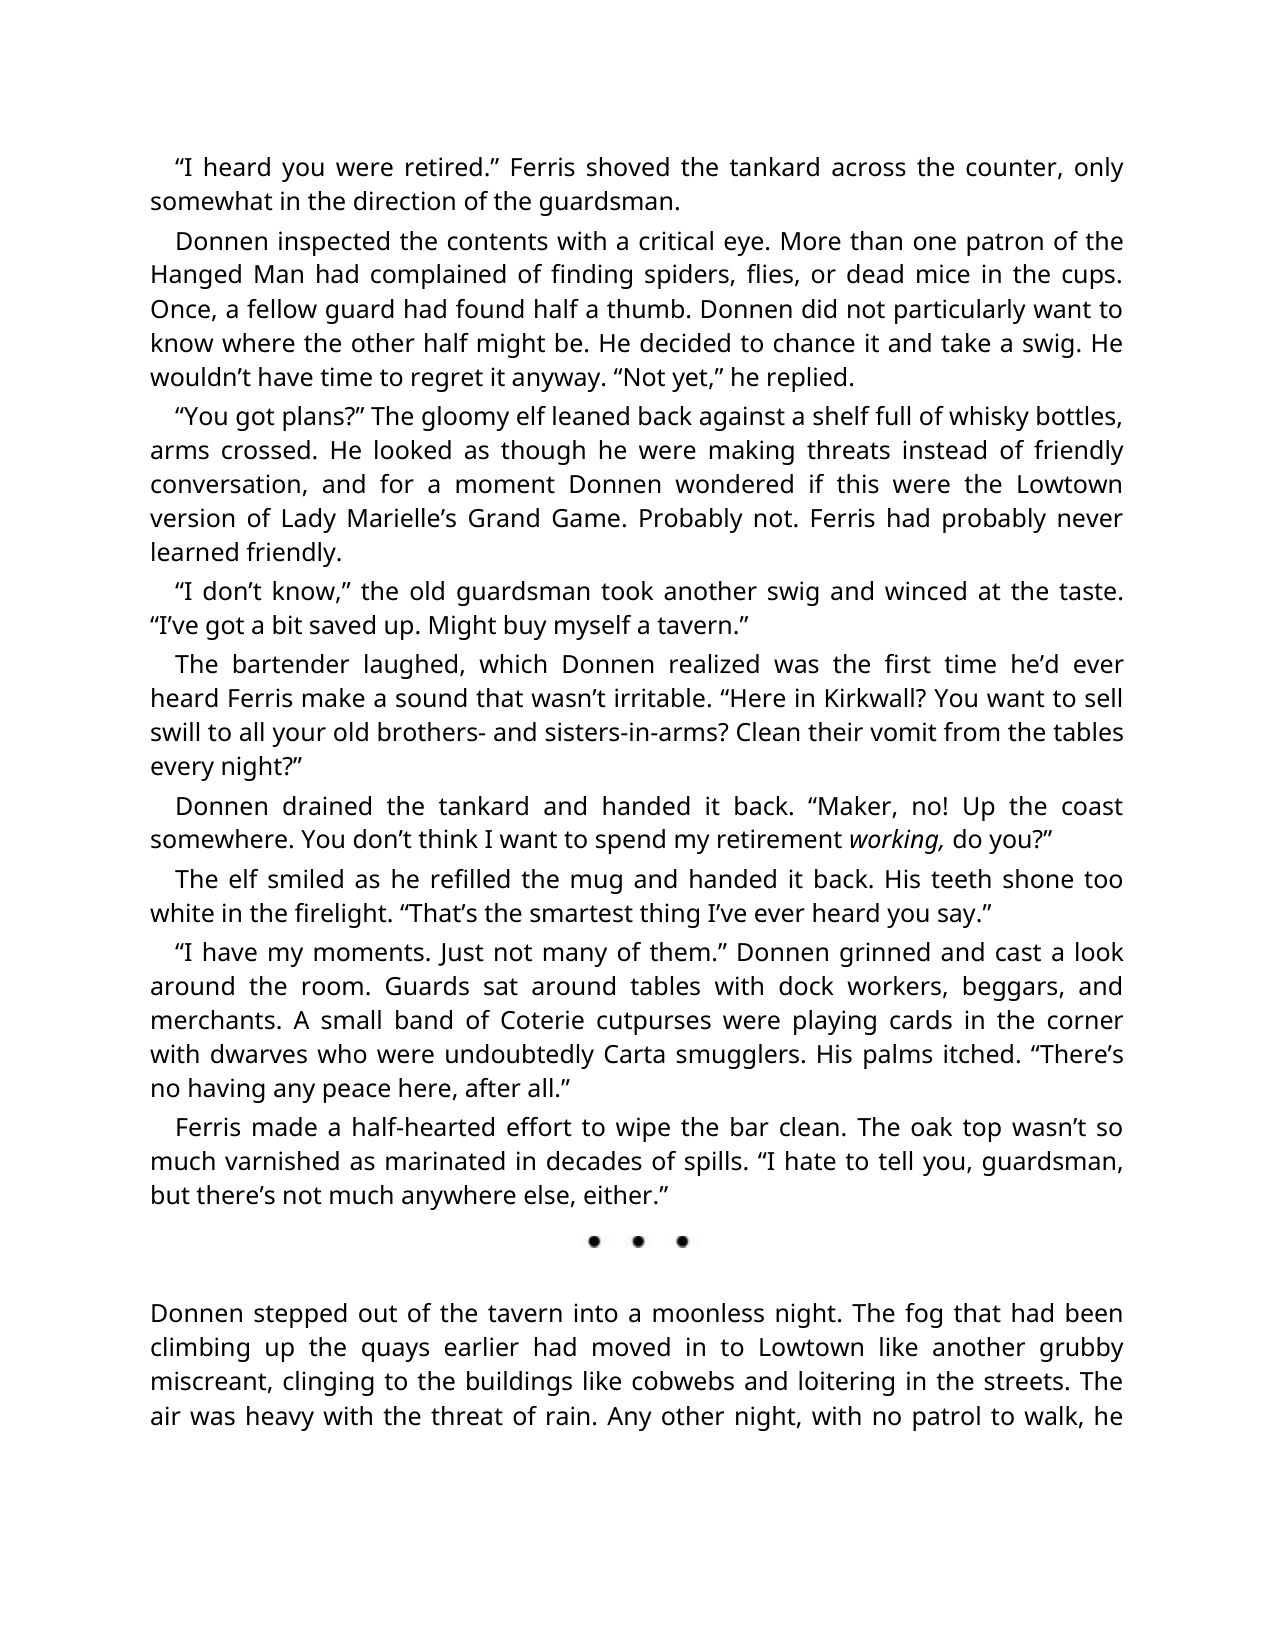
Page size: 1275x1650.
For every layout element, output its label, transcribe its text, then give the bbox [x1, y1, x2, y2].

text Ferris made a half-hearted effort to wipe the bar clean. The oak top wasn’t so much varnished as marinated in decades of spills. “I hate to tell you, guardsman, but there’s not much anywhere else, either.” [150, 1110, 1125, 1212]
picture [150, 1236, 1125, 1248]
text The bartender laughed, which Donnen realized was the first time he’d ever heard Ferris make a sound that wasn’t irritable. “Here in Kirkwall? You want to sell swill to all your old brothers- and sisters-in-arms? Clean their vomit from the tables every night?” [150, 647, 1125, 783]
text “You got plans?” The gloomy elf leaned back against a shelf full of whisky bottles, arms crossed. He looked as though he were making threats instead of friendly conversation, and for a moment Donnen wondered if this were the Lowtown version of Lady Marielle’s Grand Game. Probably not. Ferris had probably never learned friendly. [150, 398, 1125, 569]
text “I have my moments. Just not many of them.” Donnen grinned and cast a look around the room. Guards sat around tables with dock workers, beggars, and merchants. A small band of Coterie cutpurses were playing cards in the corner with dwarves who were undoubtedly Carta smugglers. His palms itched. “There’s no having any peace here, after all.” [150, 934, 1125, 1105]
text “I don’t know,” the old guardsman took another swig and winced at the taste. “I’ve got a bit saved up. Might buy myself a tavern.” [150, 574, 1125, 642]
text Donnen drained the tankard and handed it back. “Maker, no! Up the coast somewhere. You don’t think I want to spend my retirement working, do you?” [150, 788, 1125, 856]
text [150, 1296, 1125, 1432]
text The elf smiled as he refilled the mug and handed it back. His teeth shone too white in the firelight. “That’s the smartest thing I’ve ever heard you say.” [150, 861, 1125, 929]
text Donnen inspected the contents with a critical eye. More than one patron of the Hanged Man had complained of finding spiders, flies, or dead mice in the cups. Once, a fellow guard had found half a thumb. Donnen did not particularly want to know where the other half might be. He decided to chance it and take a swig. He wouldn’t have time to regret it anyway. “Not yet,” he replied. [150, 223, 1125, 393]
text “I heard you were retired.” Ferris shoved the tankard across the counter, only somewhat in the direction of the guardsman. [150, 150, 1125, 218]
